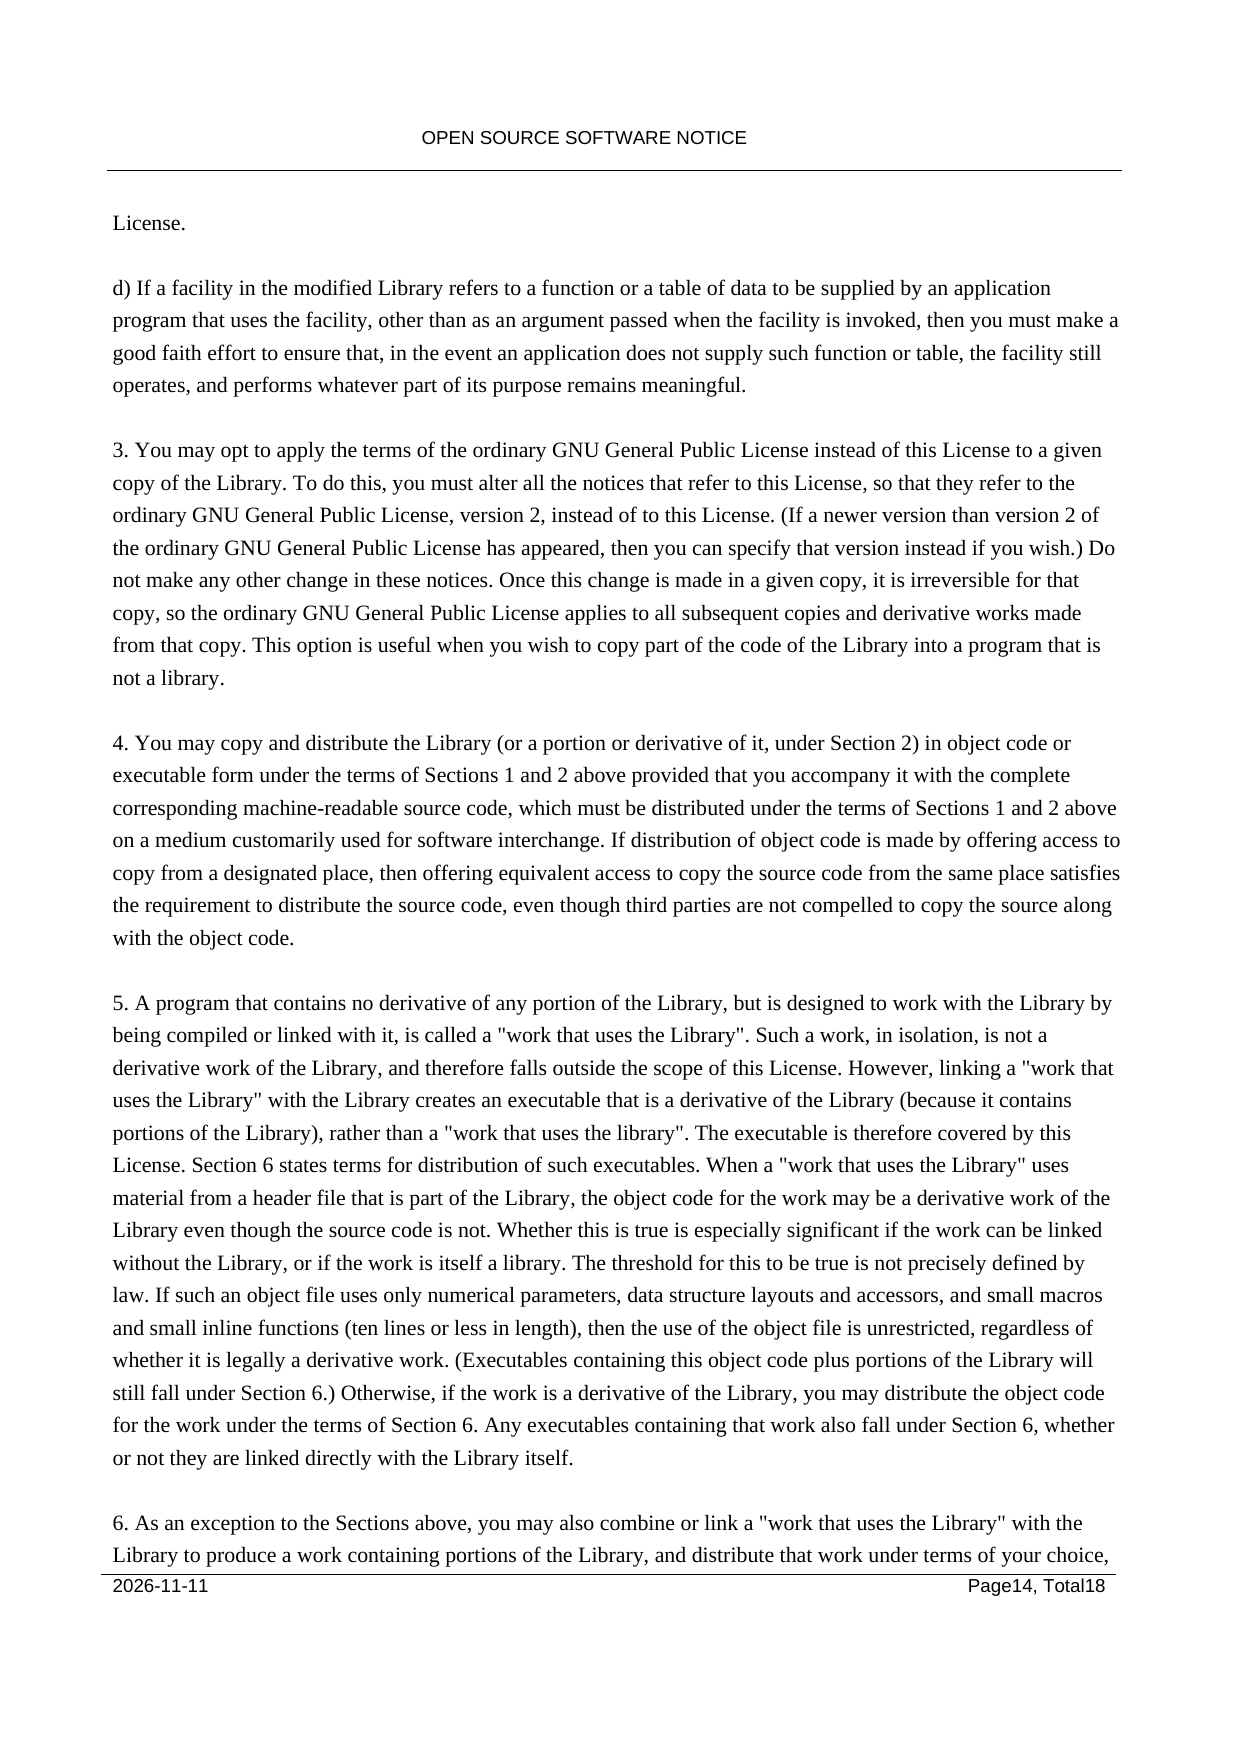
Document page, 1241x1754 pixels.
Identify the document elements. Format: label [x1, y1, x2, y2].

text [112, 206, 1128, 1571]
